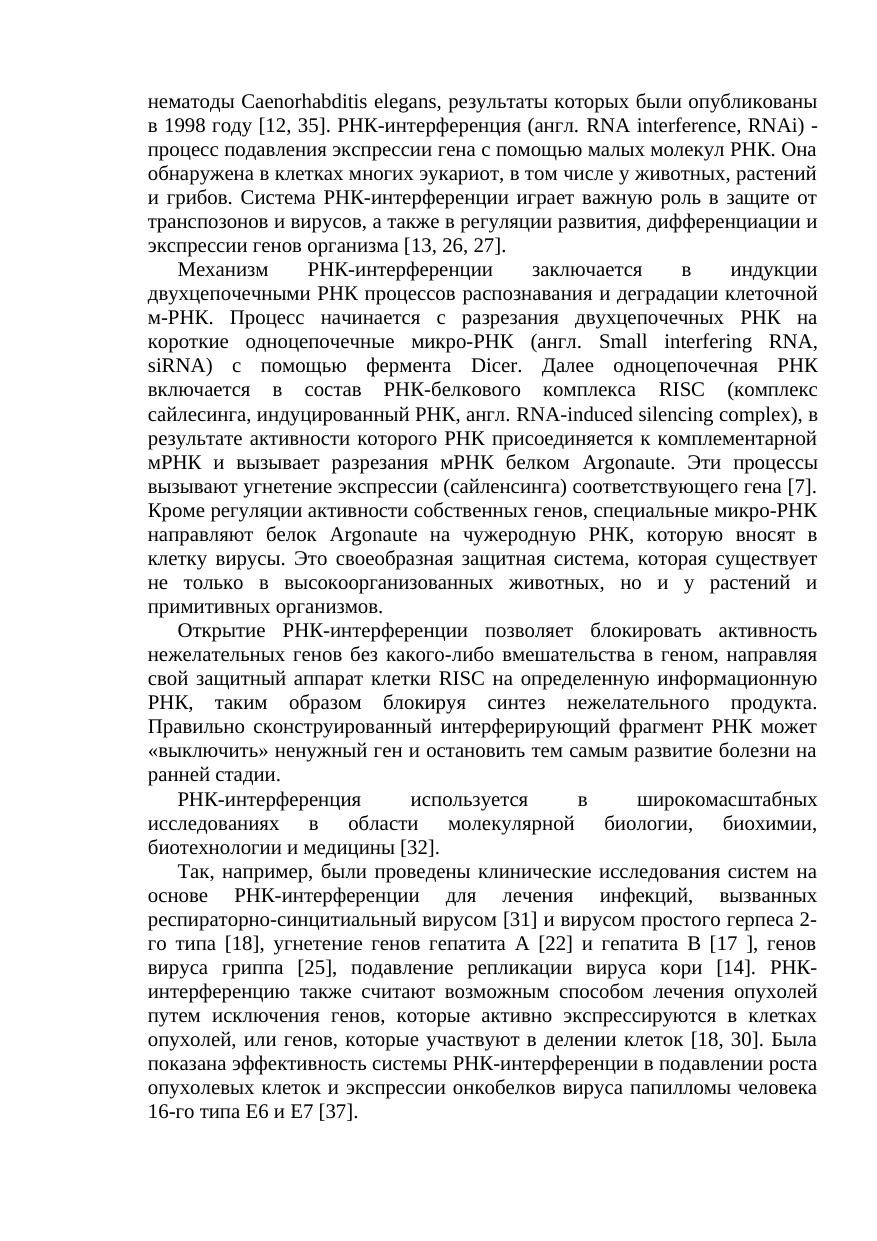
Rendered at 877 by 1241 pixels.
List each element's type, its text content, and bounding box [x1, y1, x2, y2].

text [148, 89, 818, 257]
text Открытие РНК-интерференции позволяет блокировать активность нежелательных генов без какого-либо вмешательства в геном, направляя свой защитный аппарат клетки RISC на определенную информационную РНК, таким образом блокируя синтез нежелательного продукта. Правильно сконструированный интерферирующий фрагмент РНК может «выключить» ненужный ген и остановить тем самым развитие болезни на ранней стадии. [148, 618, 818, 786]
text Механизм РНК-интерференции заключается в индукции двухцепочечными РНК процессов распознавания и деградации клеточной м-РНК. Процесс начинается с разрезания двухцепочечных РНК на короткие одноцепочечные микро-РНК (англ. Small interfering RNA, siRNA) с помощью фермента Dicer. Далее одноцепочечная РНК включается в состав РНК-белкового комплекса RISC (комплекс сайлесинга, индуцированный РНК, англ. RNA-induced silencing complex), в результате активности которого РНК присоединяется к комплементарной мРНК и вызывает разрезания мРНК белком Argonaute. Эти процессы вызывают угнетение экспрессии (сайленсинга) соответствующего гена [7]. Кроме регуляции активности собственных генов, специальные микро-РНК направляют белок Argonaute на чужеродную РНК, которую вносят в клетку вирусы. Это своеобразная защитная система, которая существует не только в высокоорганизованных животных, но и у растений и примитивных организмов. [148, 257, 818, 618]
text Так, например, были проведены клинические исследования систем на основе РНК-интерференции для лечения инфекций, вызванных респираторно-синцитиальный вирусом [31] и вирусом простого герпеса 2-го типа [18], угнетение генов гепатита А [22] и гепатита В [17 ], генов вируса гриппа [25], подавление репликации вируса кори [14]. РНК-интерференцию также считают возможным способом лечения опухолей путем исключения генов, которые активно экспрессируются в клетках опухолей, или генов, которые участвуют в делении клеток [18, 30]. Была показана эффективность системы РНК-интерференции в подавлении роста опухолевых клеток и экспрессии онкобелков вируса папилломы человека 16-го типа Е6 и Е7 [37]. [148, 859, 818, 1123]
text РНК-интерференция используется в широкомасштабных исследованиях в области молекулярной биологии, биохимии, биотехнологии и медицины [32]. [148, 786, 818, 859]
